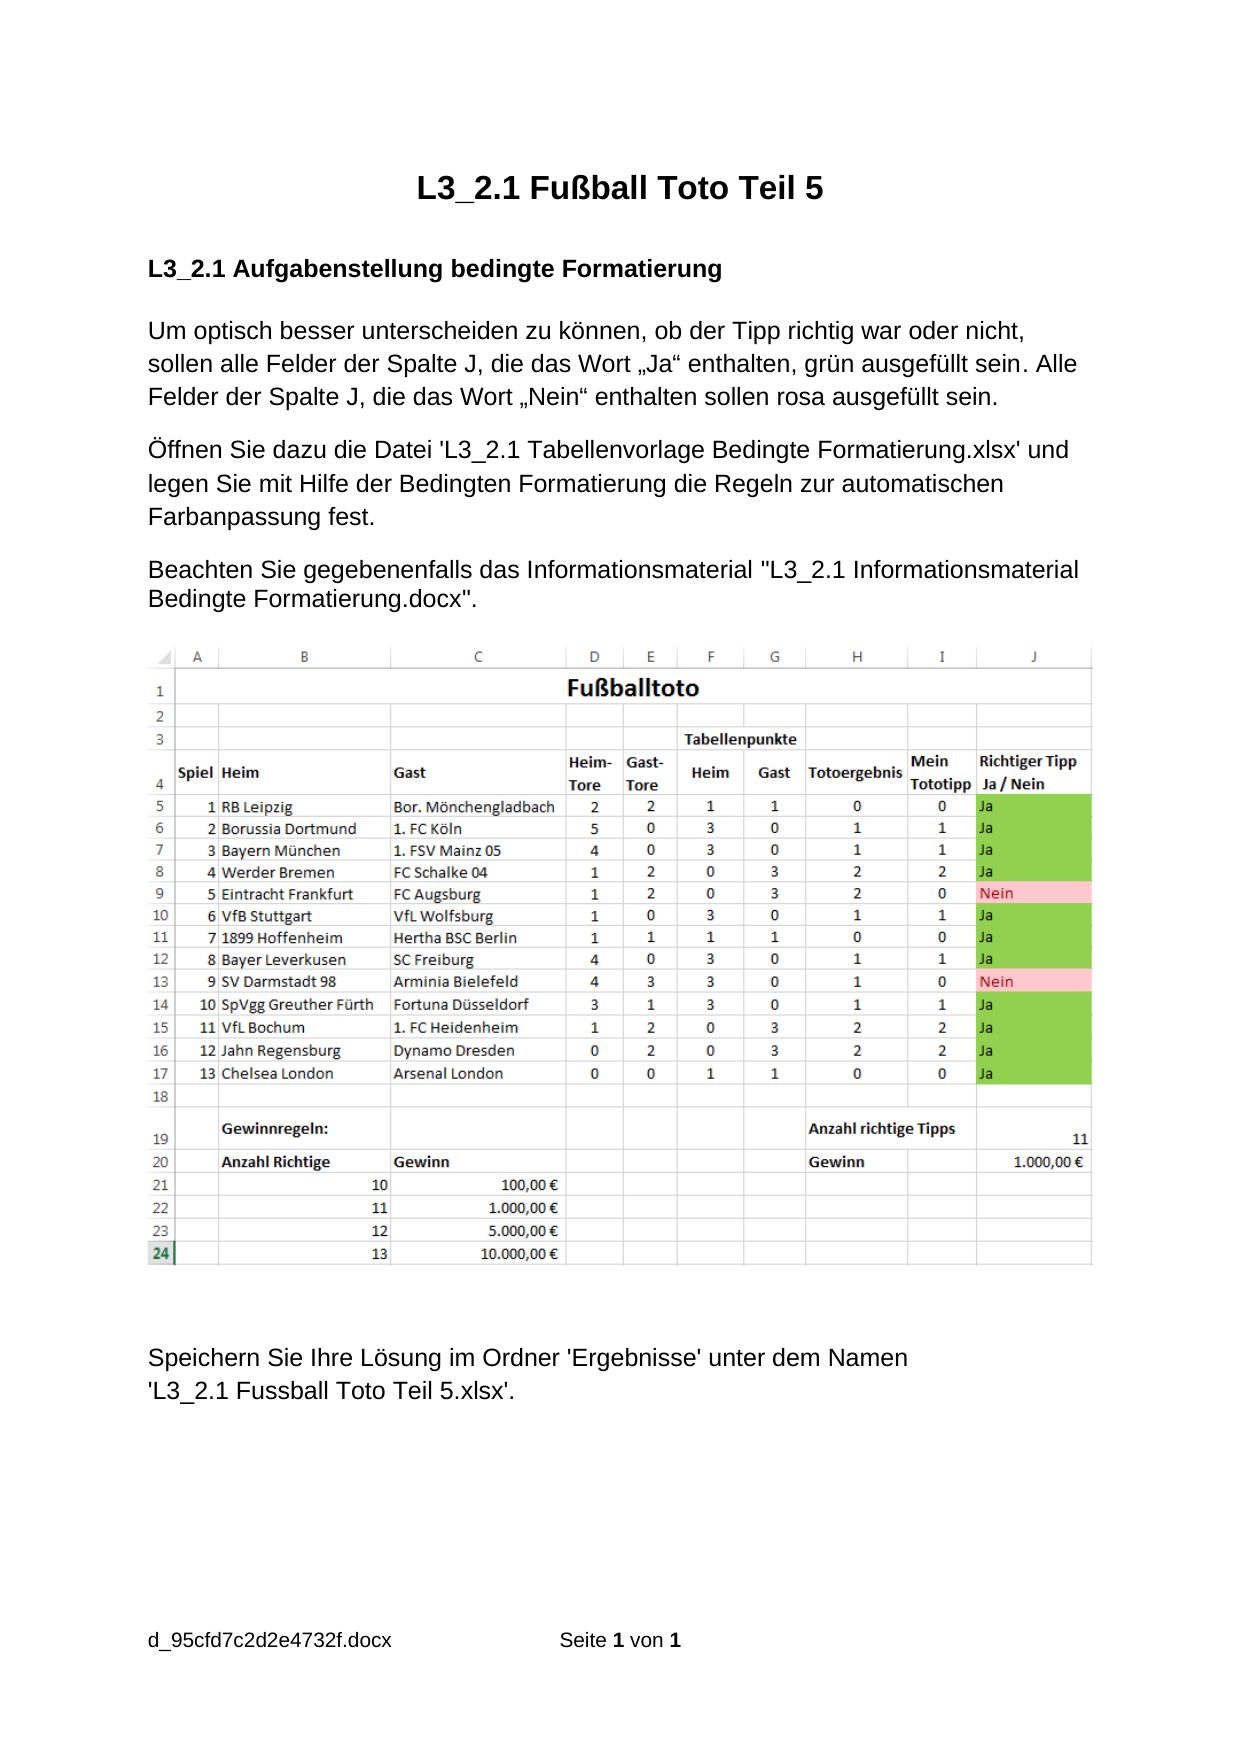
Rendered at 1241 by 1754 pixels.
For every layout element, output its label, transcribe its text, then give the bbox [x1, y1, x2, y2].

text Um optisch besser unterscheiden zu können, ob der Tipp richtig war oder nicht, sollen alle Felder der Spalte J, die das Wort „Ja“ enthalten, grün ausgefüllt sein. Alle Felder der Spalte J, die das Wort „Nein“ enthalten sollen rosa ausgefüllt sein. [148, 316, 1093, 410]
text Beachten Sie gegebenenfalls das Informationsmaterial "L3_2.1 Informationsmaterial Bedingte Formatierung.docx". [148, 555, 1107, 613]
text Speichern Sie Ihre Lösung im Ordner 'Ergebnisse' unter dem Namen 'L3_2.1 Fussball Toto Teil 5.xlsx'. [148, 1343, 1093, 1405]
picture [147, 647, 1093, 1266]
text Öffnen Sie dazu die Datei 'L3_2.1 Tabellenvorlage Bedingte Formatierung.xlsx' und legen Sie mit Hilfe der Bedingten Formatierung die Regeln zur automatischen Farbanpassung fest. [148, 436, 1093, 530]
subtitle L3_2.1 Fußball Toto Teil 5 [148, 168, 1093, 207]
text L3_2.1 Aufgabenstellung bedingte Formatierung [148, 254, 1093, 283]
